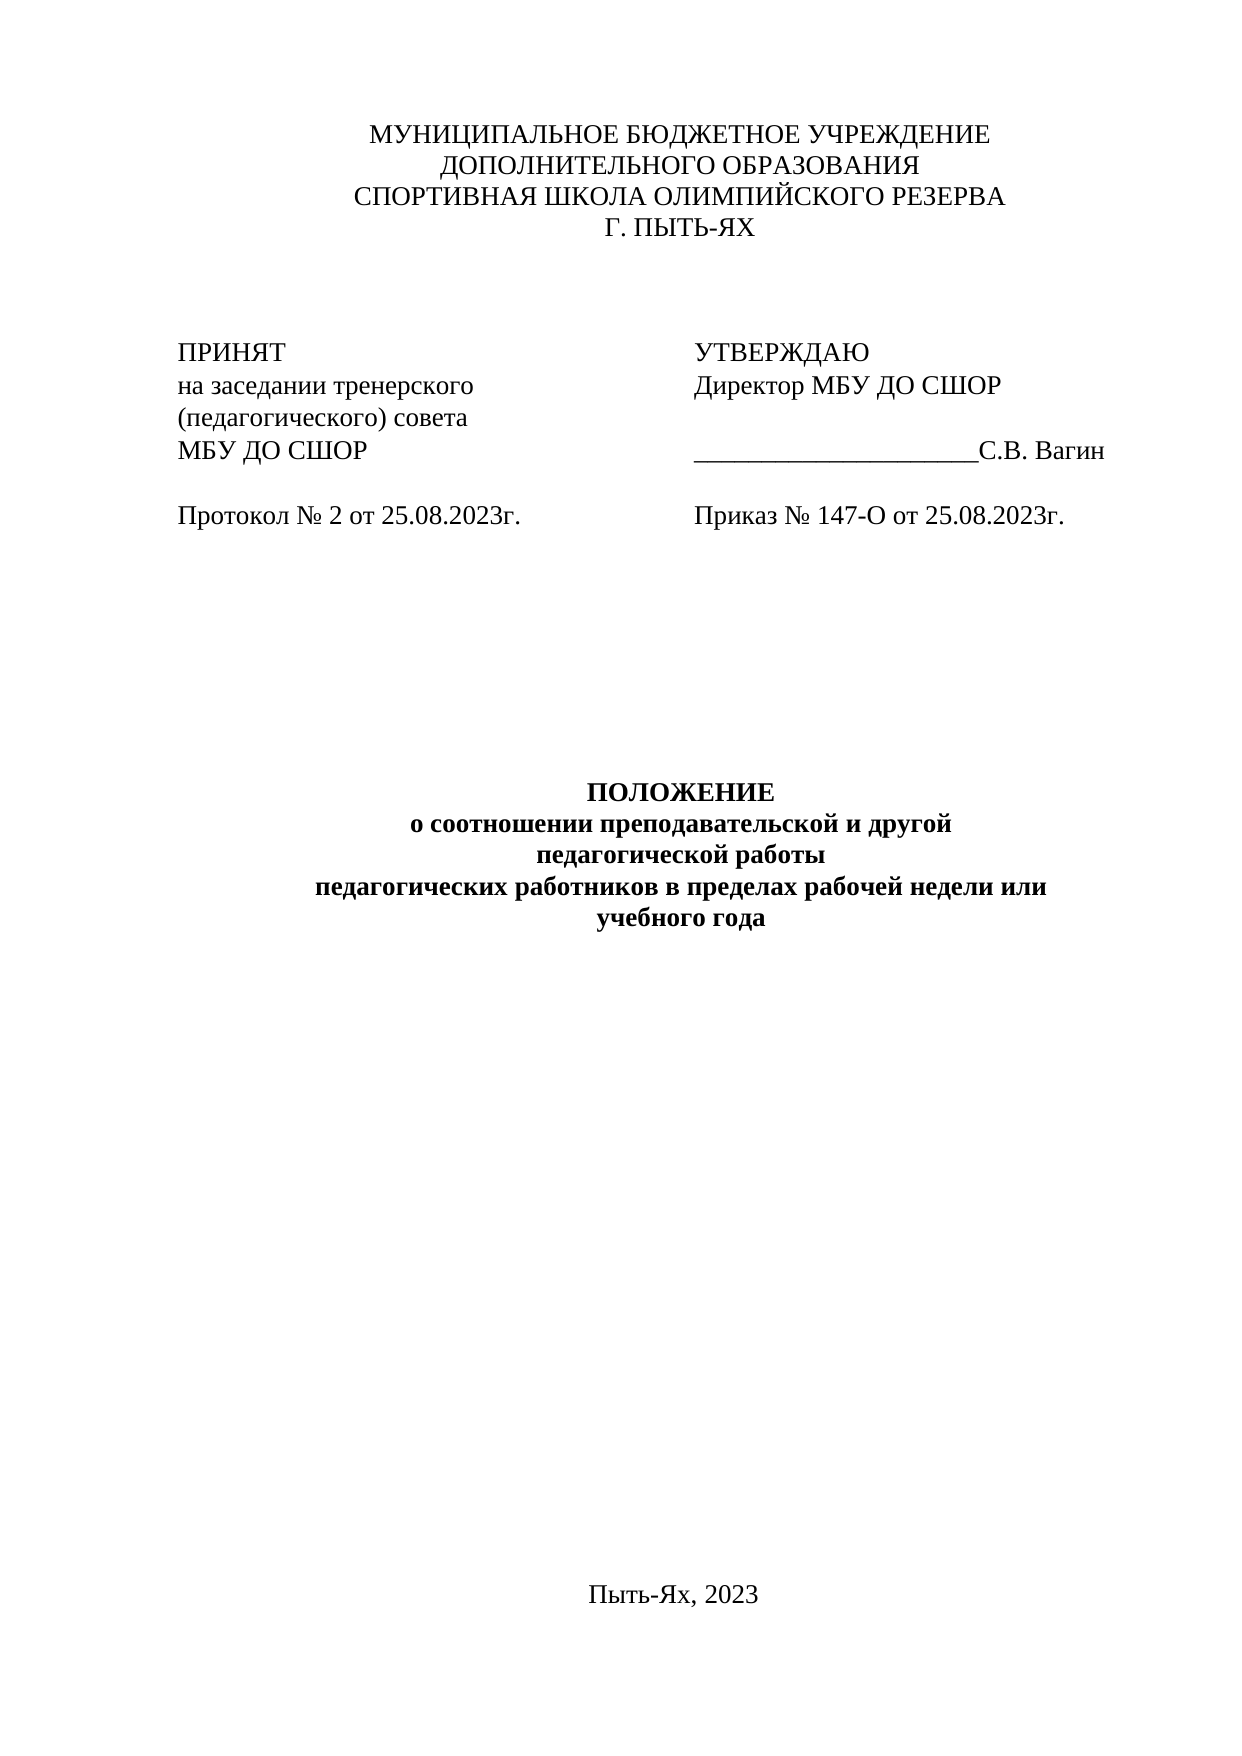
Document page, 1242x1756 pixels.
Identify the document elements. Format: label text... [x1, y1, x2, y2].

text о соотношении преподавательской и другой педагогической работы [335, 807, 1026, 870]
table_header УТВЕРЖДАЮ Директор МБУ ДО СШОР _____________________С.В. Вагин Приказ № 147-О от 25.08.2023г. [683, 336, 1126, 532]
subtitle ПОЛОЖЕНИЕ [288, 776, 1073, 807]
text спортивная школа олимпийского резерва [177, 180, 1183, 212]
text Пыть-Ях, 2023 [274, 1578, 1073, 1609]
subtitle педагогических работников в пределах рабочей недели или учебного года [289, 870, 1073, 932]
text г. Пыть-Ях [177, 212, 1183, 243]
text Муниципальное бюджетное учреждение [177, 118, 1183, 149]
text ДОПОЛНИТЕЛЬНОГО ОБРАЗОВАНИЯ [177, 149, 1183, 180]
table_header ПРИНЯТ на заседании тренерского (педагогического) совета МБУ ДО СШОР Протокол № 2 от 25.08.2023г. [166, 336, 683, 532]
